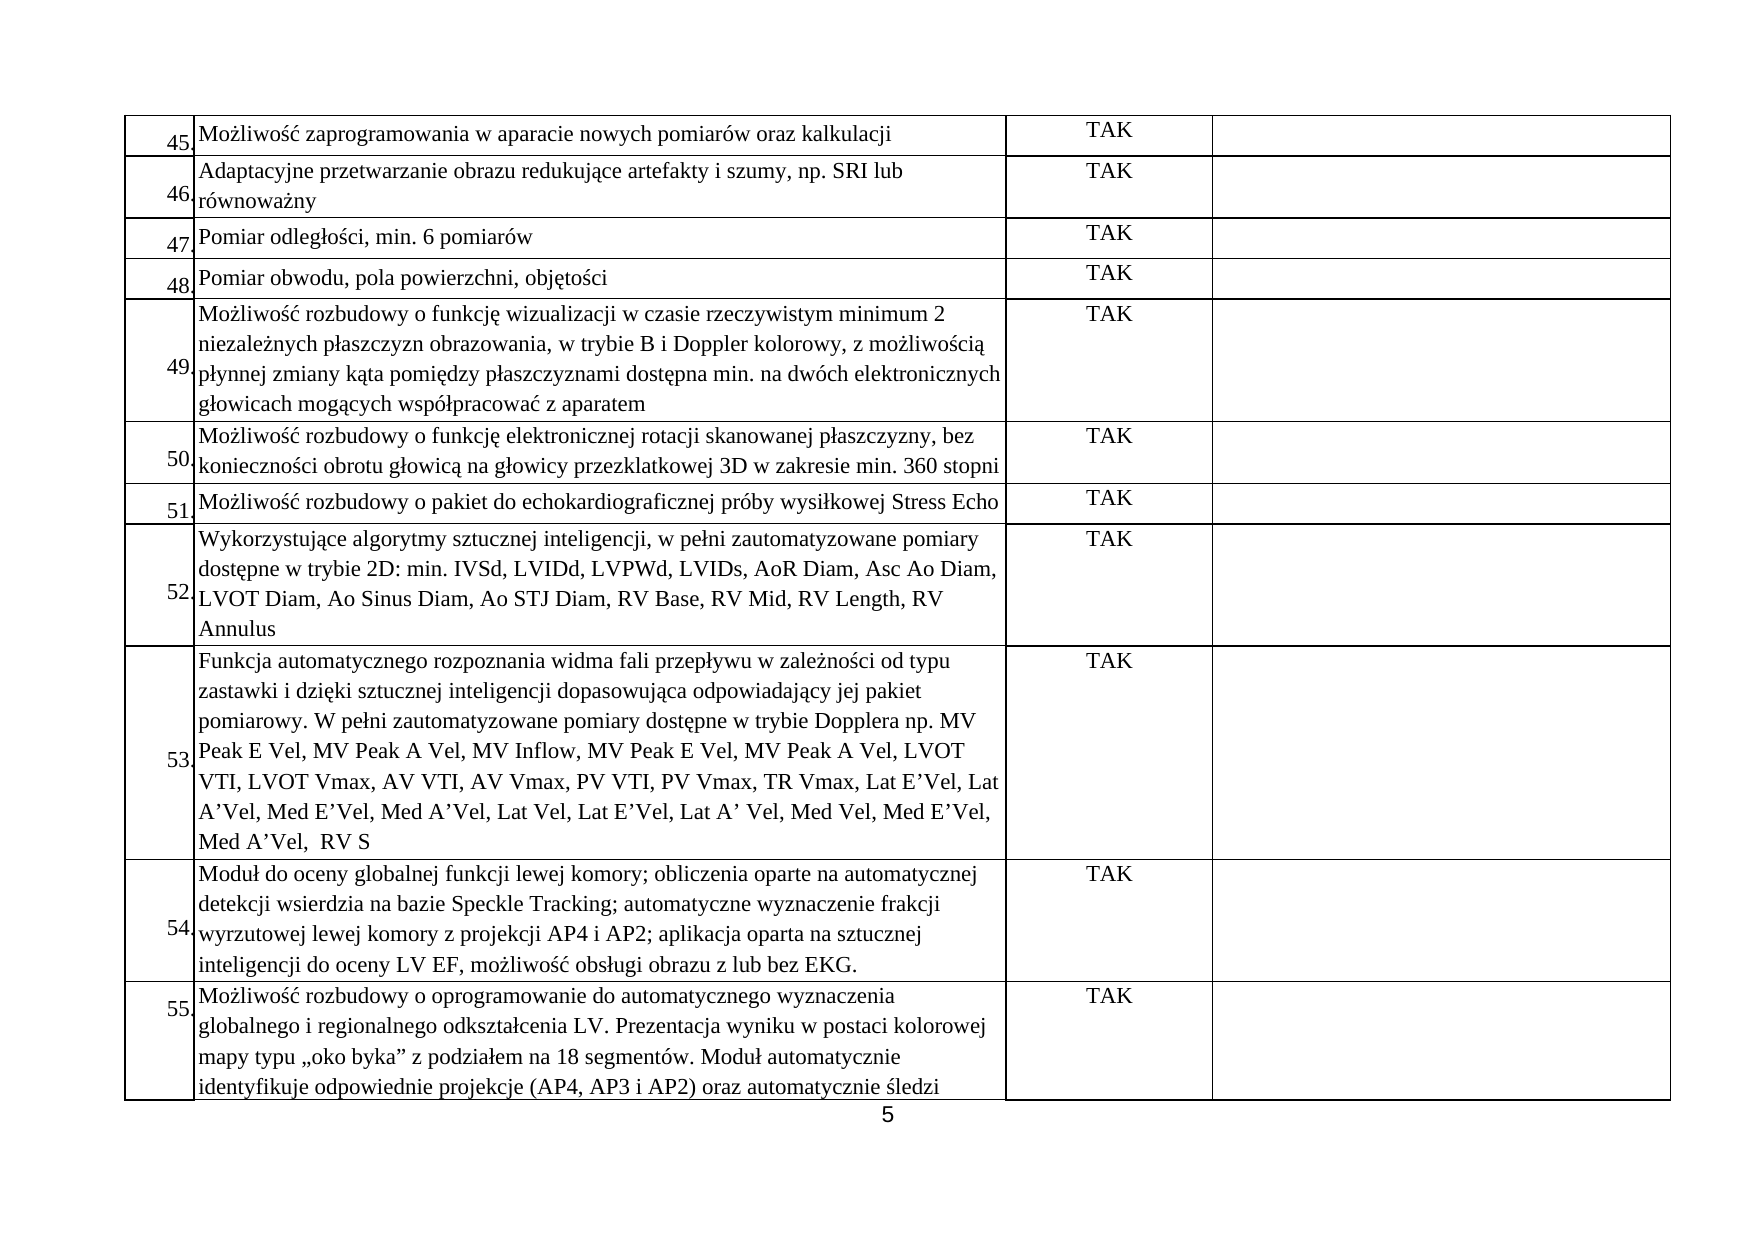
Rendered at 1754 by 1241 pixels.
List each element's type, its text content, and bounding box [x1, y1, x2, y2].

table_cell [126, 484, 193, 523]
table_cell [1213, 422, 1670, 482]
table_cell Możliwość rozbudowy o pakiet do echokardiograficznej próby wysiłkowej Stress Echo [195, 484, 1005, 523]
table_cell [126, 157, 193, 217]
table_cell [1213, 647, 1670, 858]
table_cell Możliwość zaprogramowania w aparacie nowych pomiarów oraz kalkulacji [195, 116, 1005, 155]
table_cell Pomiar obwodu, pola powierzchni, objętości [195, 259, 1005, 298]
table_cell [195, 982, 1005, 1099]
table_cell TAK [1007, 157, 1212, 217]
table_cell [1213, 157, 1670, 217]
table_cell [126, 219, 193, 258]
table_cell TAK [1007, 219, 1212, 258]
table_cell Wykorzystujące algorytmy sztucznej inteligencji, w pełni zautomatyzowane pomiary dostępne w trybie 2D: min. IVSd, LVIDd, LVPWd, LVIDs, AoR Diam, Asc Ao Diam, LVOT Diam, Ao Sinus Diam, Ao STJ Diam, RV Base, RV Mid, RV Length, RV Annulus [195, 524, 1005, 645]
table_cell Możliwość rozbudowy o funkcję wizualizacji w czasie rzeczywistym minimum 2 niezależnych płaszczyzn obrazowania, w trybie B i Doppler kolorowy, z możliwością płynnej zmiany kąta pomiędzy płaszczyznami dostępna min. na dwóch elektronicznych głowicach mogących współpracować z aparatem [195, 299, 1005, 421]
table_cell Adaptacyjne przetwarzanie obrazu redukujące artefakty i szumy, np. SRI lub równoważny [195, 156, 1005, 217]
table_cell [126, 860, 193, 981]
table_cell [1213, 116, 1670, 155]
table_cell [1213, 982, 1670, 1099]
table_cell [126, 116, 193, 155]
table_cell TAK [1007, 116, 1212, 155]
table_cell TAK [1007, 525, 1212, 645]
table_cell TAK [1007, 982, 1212, 1099]
table_cell TAK [1007, 647, 1212, 858]
table_cell TAK [1007, 422, 1212, 482]
table_cell [1213, 525, 1670, 645]
table_cell [1213, 259, 1670, 298]
table_cell [1213, 219, 1670, 258]
table_cell TAK [1007, 300, 1212, 421]
table_cell TAK [1007, 259, 1212, 298]
table_cell [1213, 860, 1670, 981]
table_cell [1213, 484, 1670, 523]
table_cell Możliwość rozbudowy o funkcję elektronicznej rotacji skanowanej płaszczyzny, bez konieczności obrotu głowicą na głowicy przezklatkowej 3D w zakresie min. 360 stopni [195, 422, 1005, 482]
table_cell [126, 259, 193, 298]
table_cell [1213, 300, 1670, 421]
table_cell [126, 647, 193, 858]
table_cell [126, 525, 193, 645]
table_cell Moduł do oceny globalnej funkcji lewej komory; obliczenia oparte na automatycznej detekcji wsierdzia na bazie Speckle Tracking; automatyczne wyznaczenie frakcji wyrzutowej lewej komory z projekcji AP4 i AP2; aplikacja oparta na sztucznej inteligencji do oceny LV EF, możliwość obsługi obrazu z lub bez EKG. [195, 860, 1005, 981]
table_cell [126, 422, 193, 482]
table_cell Funkcja automatycznego rozpoznania widma fali przepływu w zależności od typu zastawki i dzięki sztucznej inteligencji dopasowująca odpowiadający jej pakiet pomiarowy. W pełni zautomatyzowane pomiary dostępne w trybie Dopplera np. MV Peak E Vel, MV Peak A Vel, MV Inflow, MV Peak E Vel, MV Peak A Vel, LVOT VTI, LVOT Vmax, AV VTI, AV Vmax, PV VTI, PV Vmax, TR Vmax, Lat E’Vel, Lat A’Vel, Med E’Vel, Med A’Vel, Lat Vel, Lat E’Vel, Lat A’ Vel, Med Vel, Med E’Vel, Med A’Vel, RV S [195, 646, 1005, 858]
table_cell [126, 300, 193, 421]
table_cell TAK [1007, 860, 1212, 981]
table_cell Pomiar odległości, min. 6 pomiarów [195, 218, 1005, 258]
table_cell TAK [1007, 484, 1212, 523]
table_cell [126, 982, 193, 1099]
